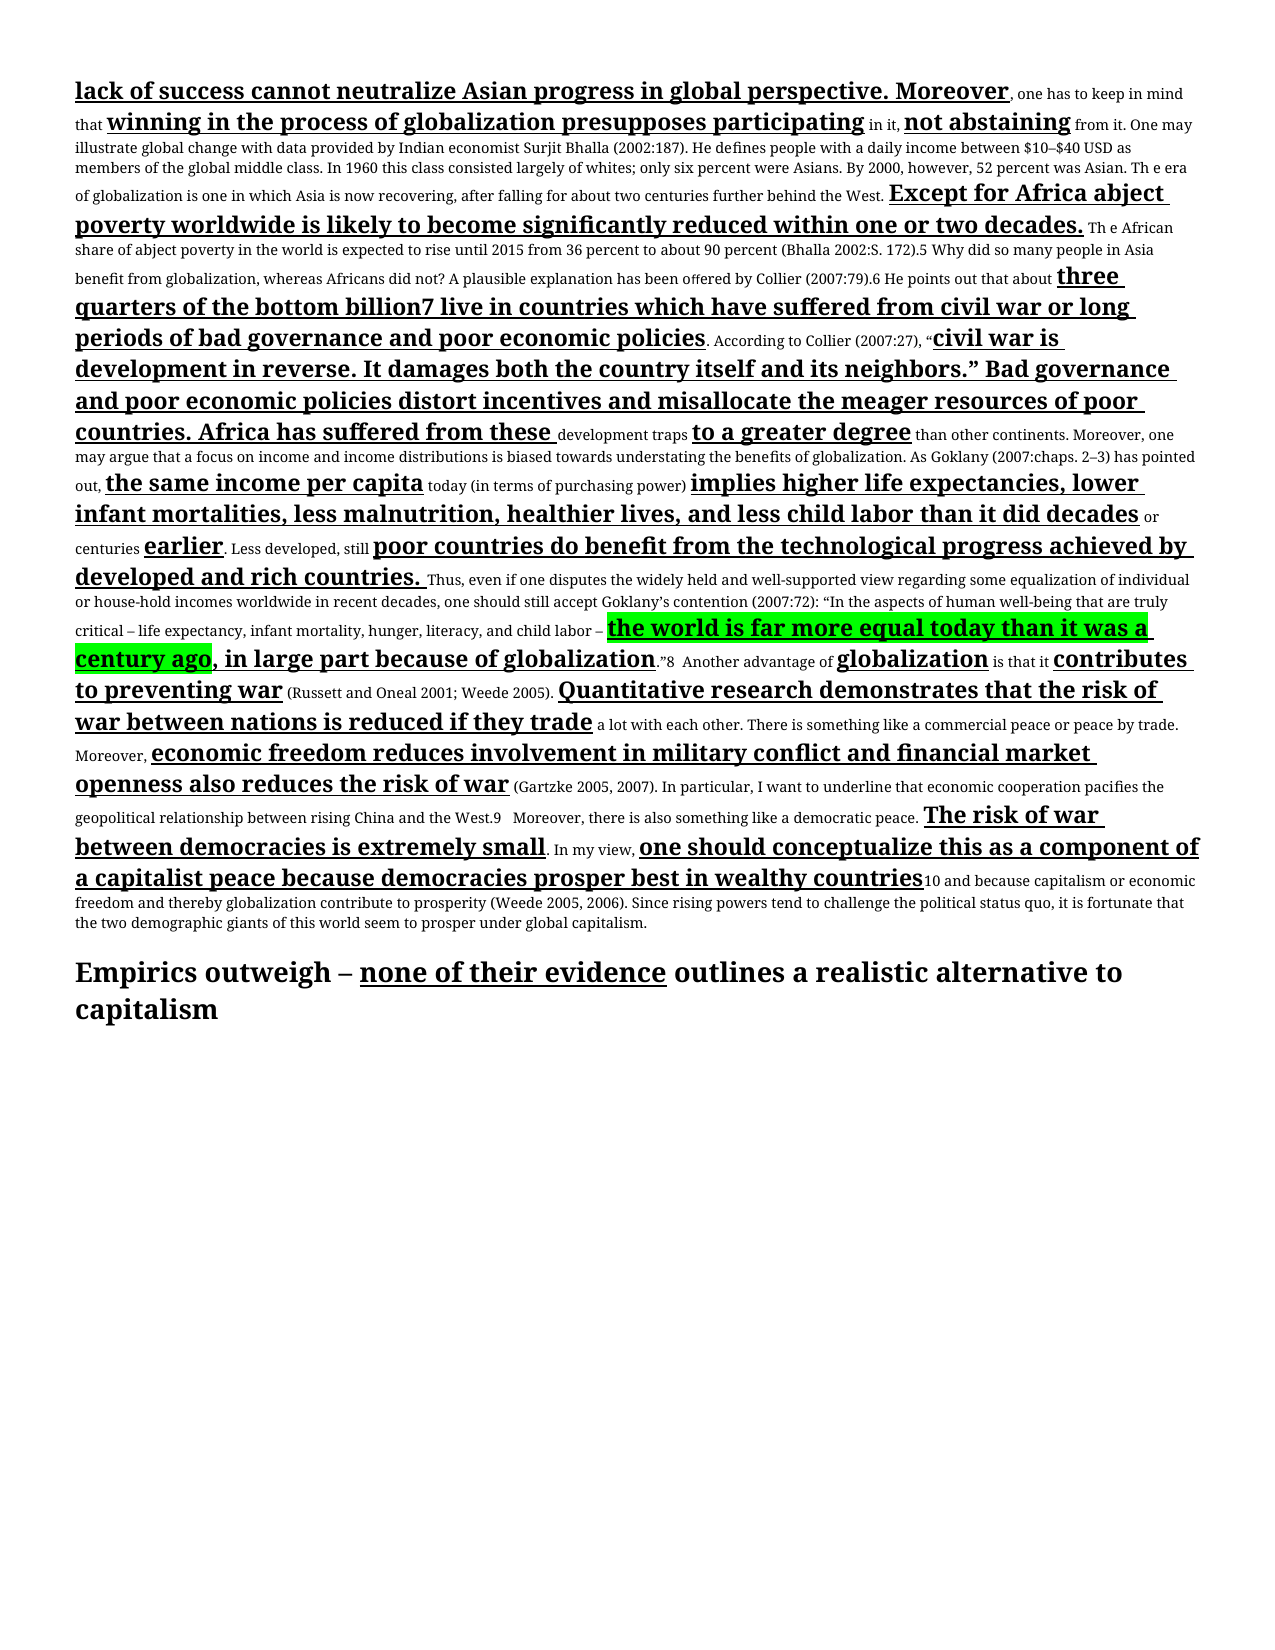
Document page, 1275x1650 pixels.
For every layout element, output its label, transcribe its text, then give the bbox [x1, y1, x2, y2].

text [75, 75, 1200, 933]
subtitle Empirics outweigh – none of their evidence outlines a realistic alternative to capitalism [75, 954, 1200, 1028]
